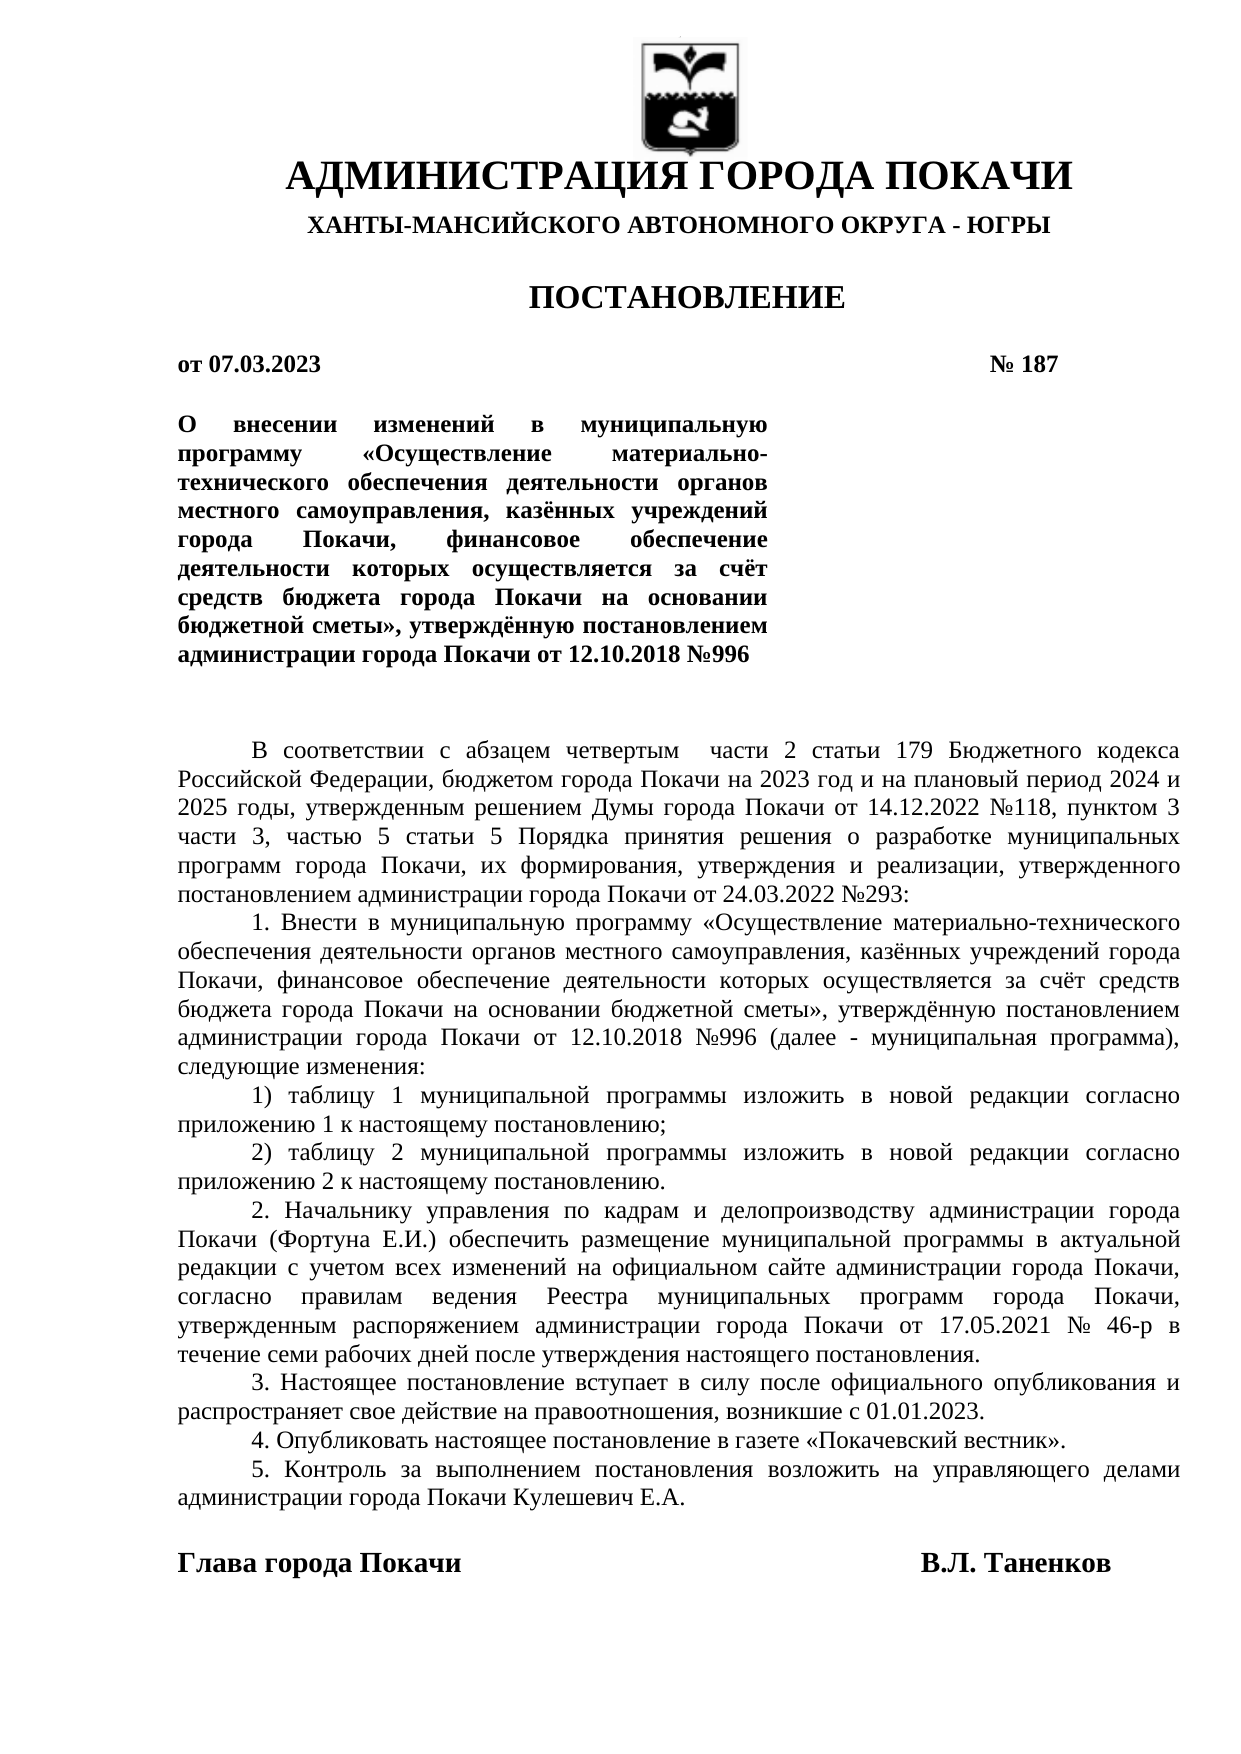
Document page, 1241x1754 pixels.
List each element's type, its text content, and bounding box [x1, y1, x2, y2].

text В соответствии с абзацем четвертым части 2 статьи 179 Бюджетного кодекса Российской Федерации, бюджетом города Покачи на 2023 год и на плановый период 2024 и 2025 годы, утвержденным решением Думы города Покачи от 14.12.2022 №118, пунктом 3 части 3, частью 5 статьи 5 Порядка принятия решения о разработке муниципальных программ города Покачи, их формирования, утверждения и реализации, утвержденного постановлением администрации города Покачи от 24.03.2022 №293: [177, 735, 1181, 907]
text Глава города Покачи В.Л. Таненков [177, 1545, 1181, 1578]
text 1) таблицу 1 муниципальной программы изложить в новой редакции согласно приложению 1 к настоящему постановлению; [177, 1080, 1181, 1137]
text 4. Опубликовать настоящее постановление в газете «Покачевский вестник». [177, 1425, 1181, 1454]
text 5. Контроль за выполнением постановления возложить на управляющего делами администрации города Покачи Кулешевич Е.А. [177, 1454, 1181, 1511]
text от 07.03.2023 № 187 [177, 349, 1181, 378]
subtitle АДМИНИСТРАЦИЯ ГОРОДА ПОКАЧИ [177, 150, 1181, 198]
subtitle ПОСТАНОВЛЕНИЕ [177, 277, 1131, 316]
text 3. Настоящее постановление вступает в силу после официального опубликования и распространяет свое действие на правоотношения, возникшие с 01.01.2023. [177, 1367, 1181, 1425]
text 2. Начальнику управления по кадрам и делопроизводству администрации города Покачи (Фортуна Е.И.) обеспечить размещение муниципальной программы в актуальной редакции с учетом всех изменений на официальном сайте администрации города Покачи, согласно правилам ведения Реестра муниципальных программ города Покачи, утвержденным распоряжением администрации города Покачи от 17.05.2021 № 46-р в течение семи рабочих дней после утверждения настоящего постановления. [177, 1195, 1181, 1367]
subtitle ХАНТЫ-МАНСИЙСКОГО АВТОНОМНОГО ОКРУГА - ЮГРЫ [177, 210, 1131, 239]
text 2) таблицу 2 муниципальной программы изложить в новой редакции согласно приложению 2 к настоящему постановлению. [177, 1137, 1181, 1195]
text О внесении изменений в муниципальную программу «Осуществление материально-технического обеспечения деятельности органов местного самоуправления, казённых учреждений города Покачи, финансовое обеспечение деятельности которых осуществляется за счёт средств бюджета города Покачи на основании бюджетной сметы», утверждённую постановлением администрации города Покачи от 12.10.2018 №996 [177, 409, 768, 668]
text 1. Внести в муниципальную программу «Осуществление материально-технического обеспечения деятельности органов местного самоуправления, казённых учреждений города Покачи, финансовое обеспечение деятельности которых осуществляется за счёт средств бюджета города Покачи на основании бюджетной сметы», утверждённую постановлением администрации города Покачи от 12.10.2018 №996 (далее - муниципальная программа), следующие изменения: [177, 907, 1181, 1080]
